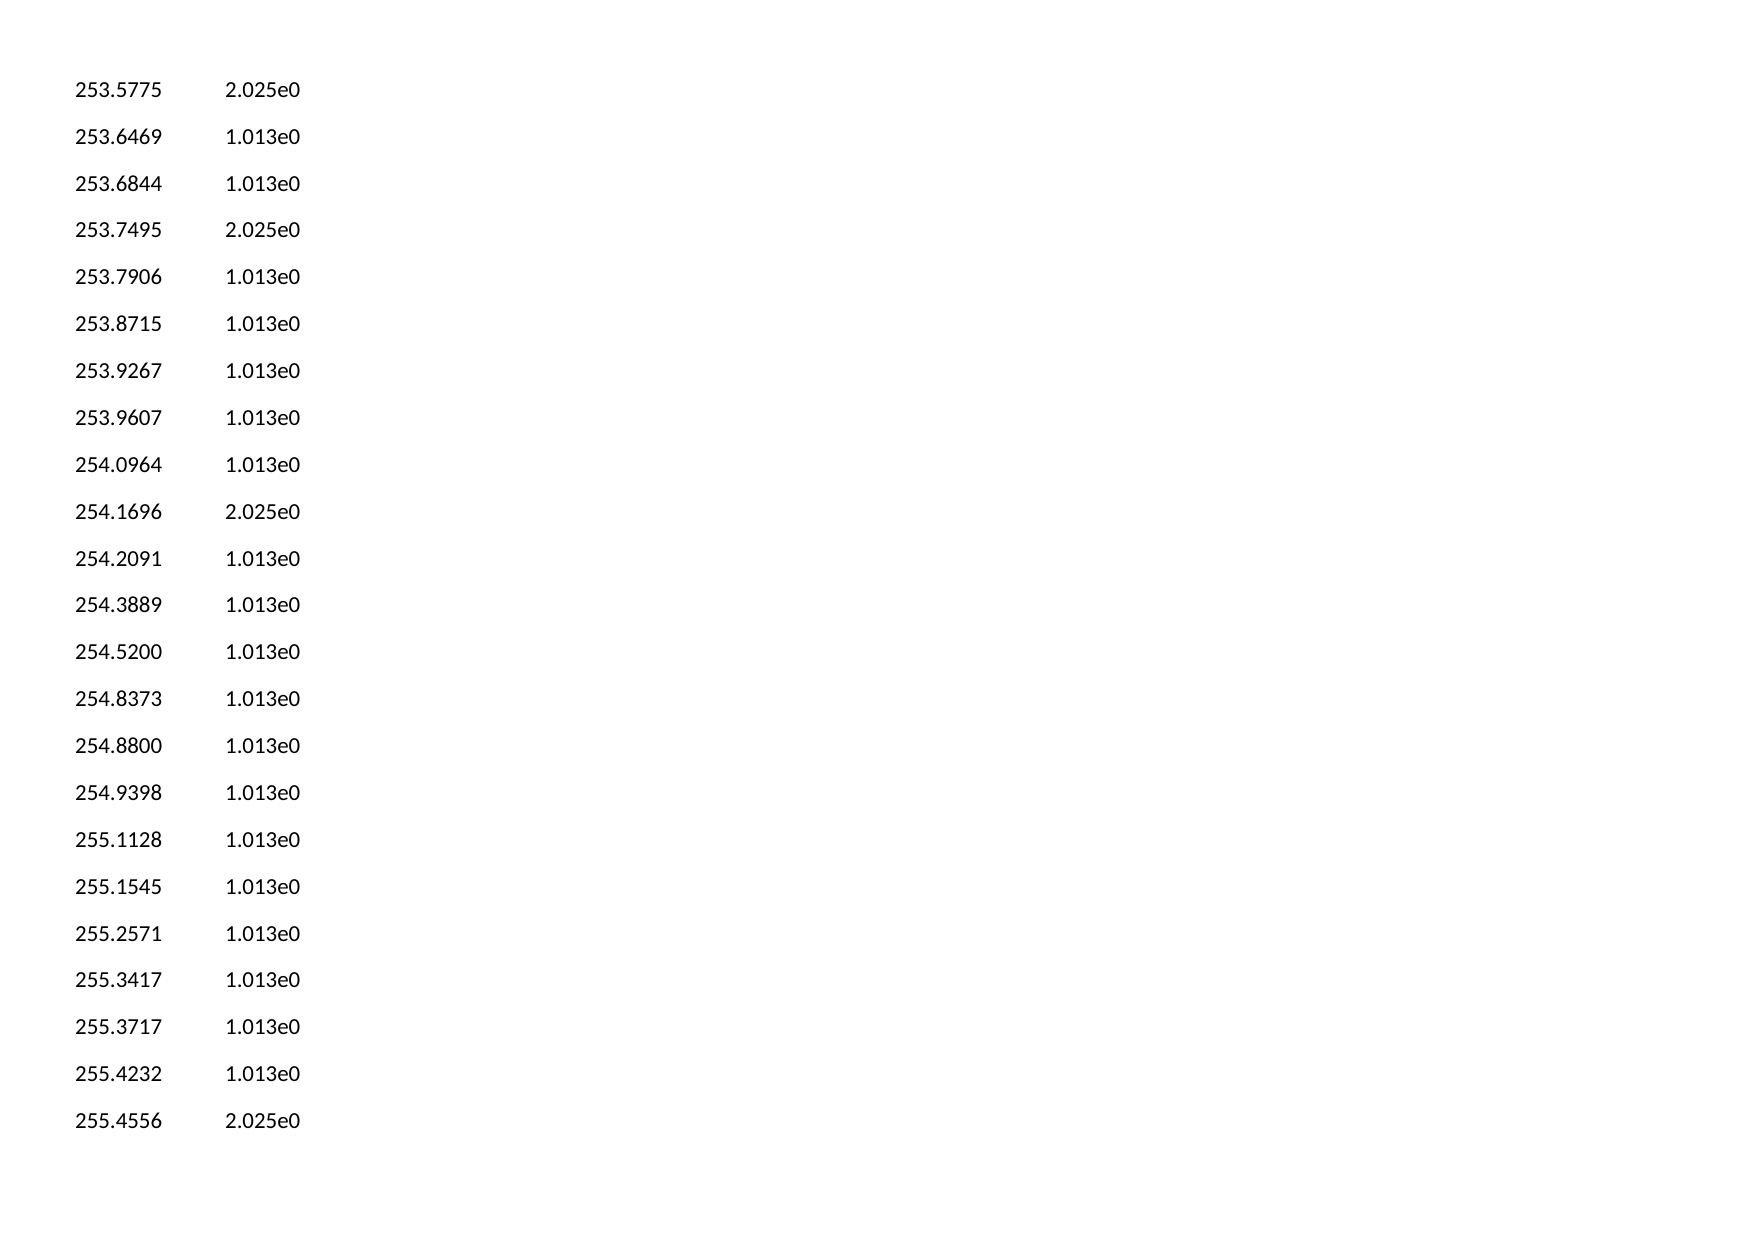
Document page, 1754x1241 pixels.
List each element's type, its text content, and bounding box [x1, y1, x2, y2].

text 254.8800 1.013e0 [75, 731, 1679, 759]
text 254.2091 1.013e0 [75, 544, 1679, 572]
text 253.8715 1.013e0 [75, 309, 1679, 337]
text 254.9398 1.013e0 [75, 778, 1679, 806]
text 255.2571 1.013e0 [75, 919, 1679, 947]
text 253.6469 1.013e0 [75, 122, 1679, 150]
text 255.3717 1.013e0 [75, 1012, 1679, 1041]
text 255.3417 1.013e0 [75, 966, 1679, 994]
text 253.7906 1.013e0 [75, 262, 1679, 291]
text 255.4556 2.025e0 [75, 1106, 1679, 1134]
text 254.5200 1.013e0 [75, 637, 1679, 666]
text 253.9607 1.013e0 [75, 403, 1679, 431]
text 253.5775 2.025e0 [75, 75, 1679, 103]
text 253.6844 1.013e0 [75, 169, 1679, 197]
text 254.3889 1.013e0 [75, 591, 1679, 619]
text 254.0964 1.013e0 [75, 450, 1679, 478]
text 255.1545 1.013e0 [75, 872, 1679, 900]
text 253.7495 2.025e0 [75, 216, 1679, 244]
text 255.1128 1.013e0 [75, 825, 1679, 853]
text 254.8373 1.013e0 [75, 684, 1679, 712]
text 253.9267 1.013e0 [75, 356, 1679, 384]
text 254.1696 2.025e0 [75, 497, 1679, 525]
text 255.4232 1.013e0 [75, 1059, 1679, 1087]
